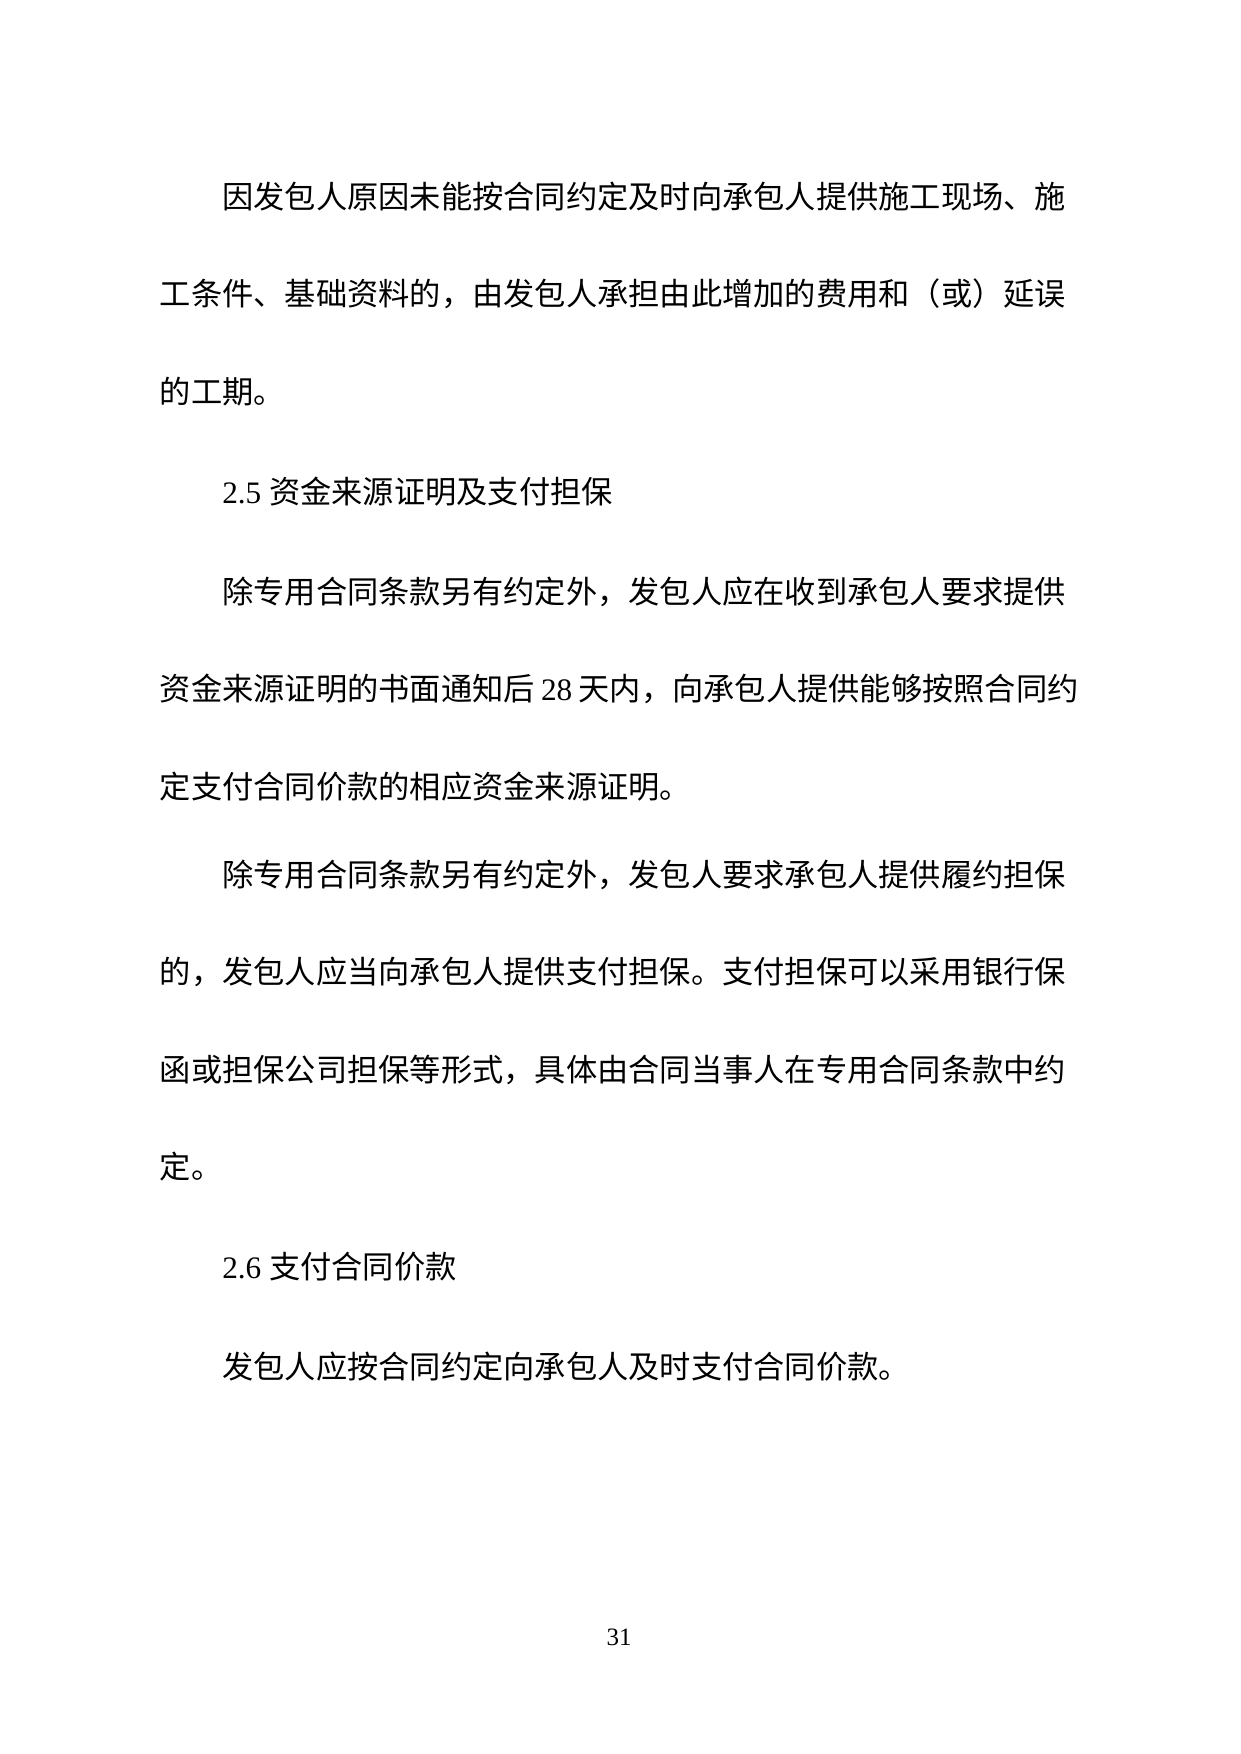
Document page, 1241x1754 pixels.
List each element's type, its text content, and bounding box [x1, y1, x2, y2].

text 除专用合同条款另有约定外，发包人要求承包人提供履约担保的，发包人应当向承包人提供支付担保。支付担保可以采用银行保函或担保公司担保等形式，具体由合同当事人在专用合同条款中约定。 [159, 840, 1078, 1197]
text 因发包人原因未能按合同约定及时向承包人提供施工现场、施工条件、基础资料的，由发包人承担由此增加的费用和（或）延误的工期。 [159, 162, 1078, 422]
text 发包人应按合同约定向承包人及时支付合同价款。 [159, 1332, 1078, 1397]
text 除专用合同条款另有约定外，发包人应在收到承包人要求提供资金来源证明的书面通知后28天内，向承包人提供能够按照合同约定支付合同价款的相应资金来源证明。 [159, 557, 1078, 817]
subtitle 2.5 资金来源证明及支付担保 [159, 457, 1078, 522]
subtitle 2.6 支付合同价款 [159, 1232, 1078, 1297]
